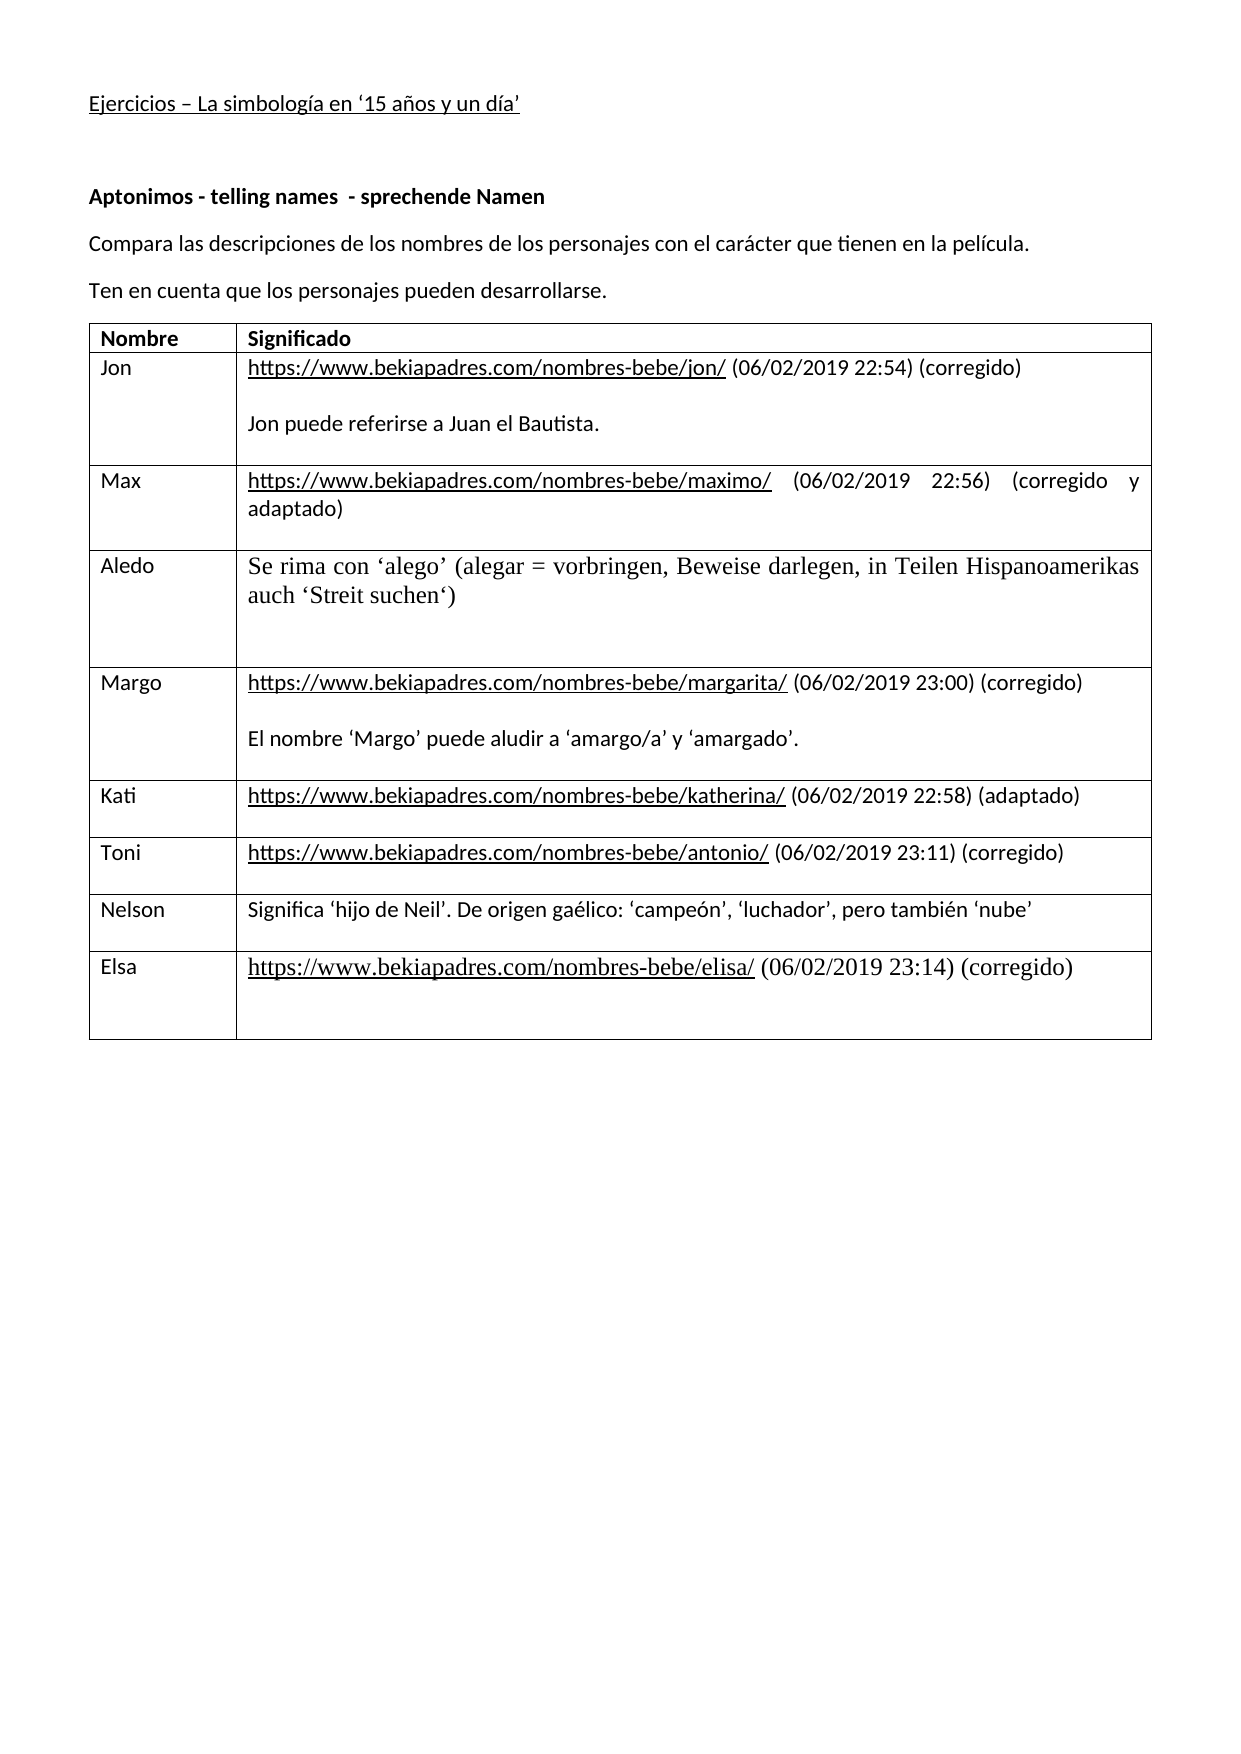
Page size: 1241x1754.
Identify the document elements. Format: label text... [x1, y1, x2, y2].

table_cell Jon [90, 353, 236, 465]
table_cell Significa ‘hijo de Neil’. De origen gaélico: ‘campeón’, ‘luchador’, pero también ‘nube’ [237, 895, 1151, 951]
table_cell https://www.bekiapadres.com/nombres-bebe/antonio/ (06/02/2019 23:11) (corregido) [237, 838, 1151, 894]
table_cell Kati [90, 781, 236, 837]
table_cell https://www.bekiapadres.com/nombres-bebe/jon/ (06/02/2019 22:54) (corregido) Jon puede referirse a Juan el Bautista. [237, 353, 1151, 465]
table_cell Nelson [90, 895, 236, 951]
table_cell Margo [90, 668, 236, 780]
table_cell https://www.bekiapadres.com/nombres-bebe/katherina/ (06/02/2019 22:58) (adaptado) [237, 781, 1151, 837]
text Compara las descripciones de los nombres de los personajes con el carácter que tienen en la película. [89, 229, 1152, 257]
table_header Nombre [90, 324, 236, 352]
table_cell Elsa [90, 952, 236, 1039]
table_cell Se rima con ‘alego’ (alegar = vorbringen, Beweise darlegen, in Teilen Hispanoamerikas auch ‘Streit suchen‘) [237, 551, 1151, 667]
table_cell https://www.bekiapadres.com/nombres-bebe/maximo/ (06/02/2019 22:56) (corregido y adaptado) [237, 466, 1151, 550]
text Ten en cuenta que los personajes pueden desarrollarse. [89, 276, 1152, 304]
table_header Significado [237, 324, 1151, 352]
text Aptonimos - telling names - sprechende Namen [89, 182, 1152, 210]
text Ejercicios – La simbología en ‘15 años y un día’ [89, 89, 1152, 117]
table_cell Max [90, 466, 236, 550]
table_cell https://www.bekiapadres.com/nombres-bebe/margarita/ (06/02/2019 23:00) (corregido) El nombre ‘Margo’ puede aludir a ‘amargo/a’ y ‘amargado’. [237, 668, 1151, 780]
table_cell Aledo [90, 551, 236, 667]
table_cell https://www.bekiapadres.com/nombres-bebe/elisa/ (06/02/2019 23:14) (corregido) [237, 952, 1151, 1039]
table_cell Toni [90, 838, 236, 894]
